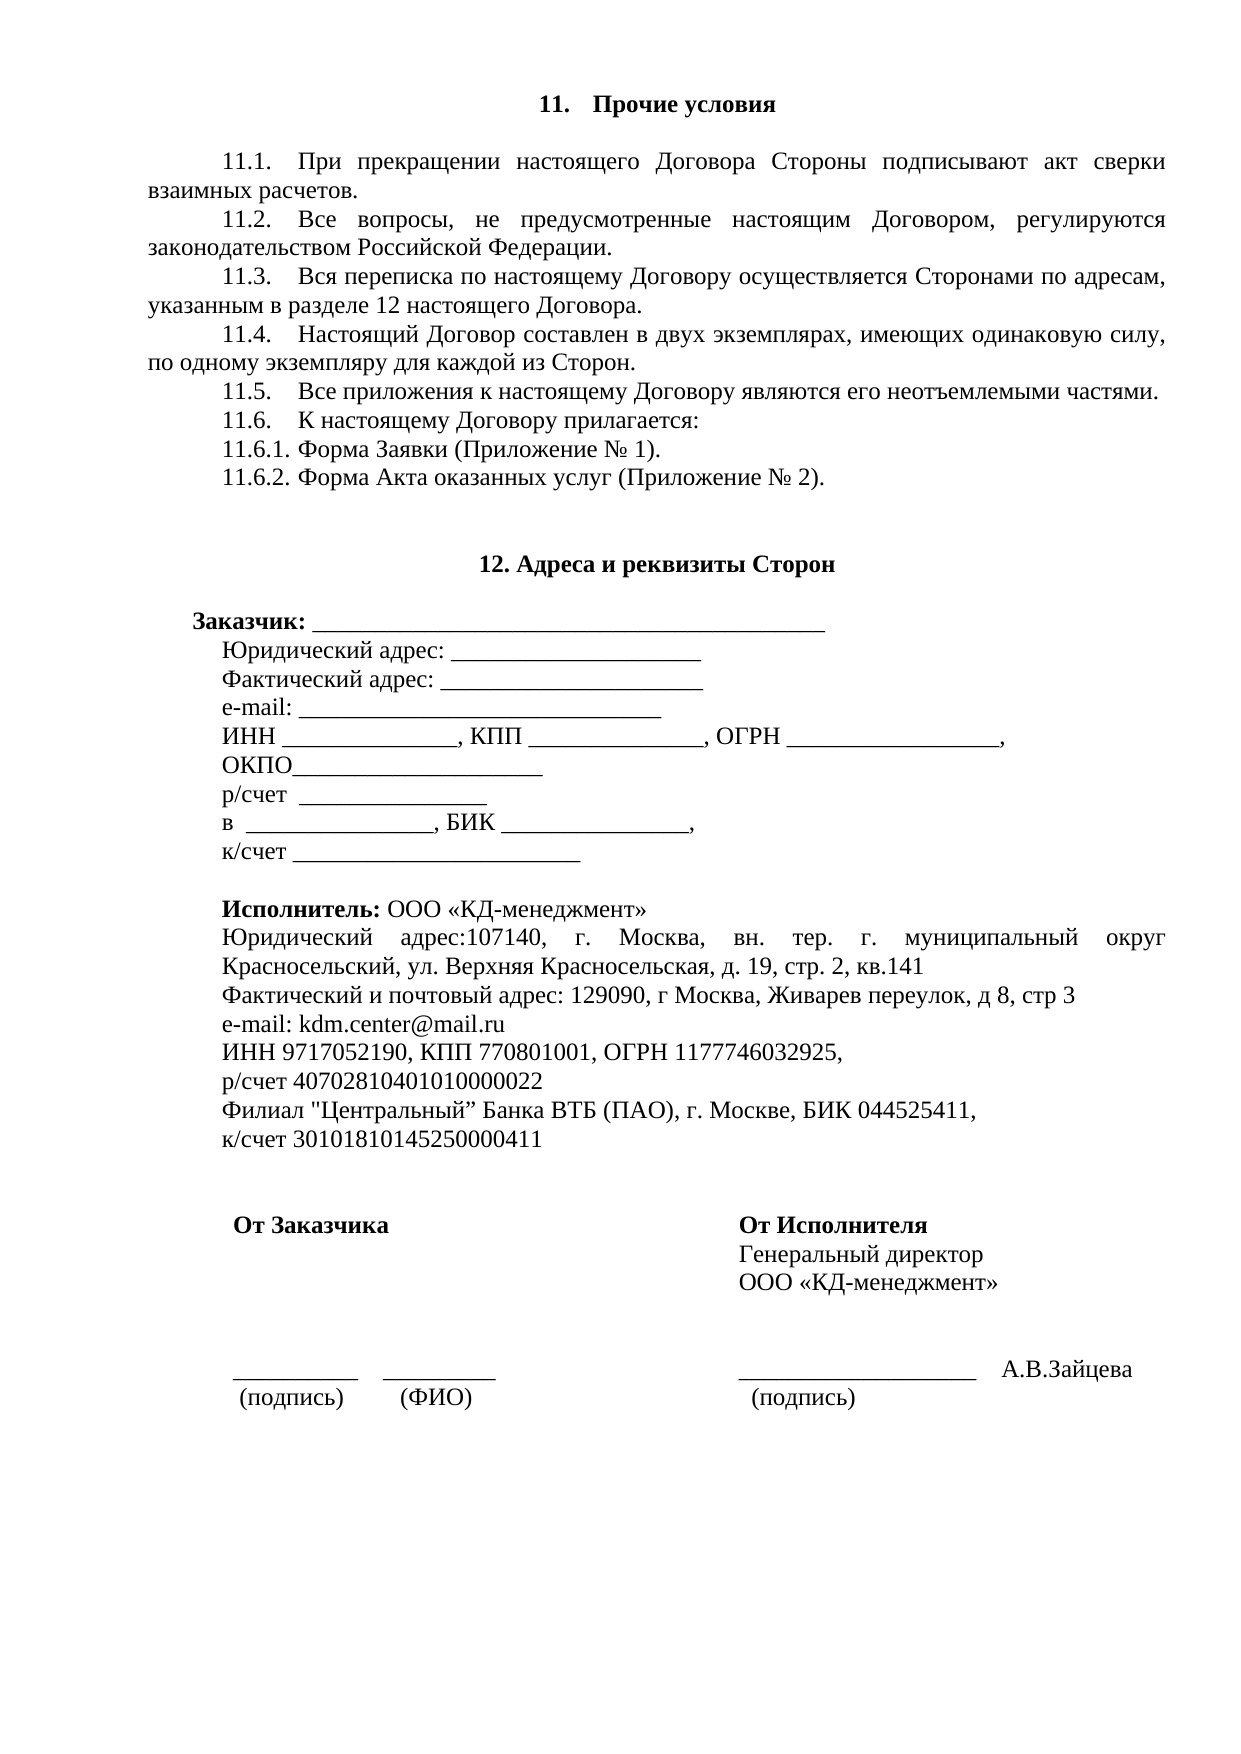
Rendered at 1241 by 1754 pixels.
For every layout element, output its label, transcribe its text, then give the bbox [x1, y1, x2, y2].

text Юридический адрес: ____________________ [222, 635, 1211, 664]
text Исполнитель: ООО «КД-менеджмент» [222, 894, 1167, 922]
text к/счет 30101810145250000411 [222, 1124, 1211, 1152]
text 12. Адреса и реквизиты Сторон [148, 549, 1167, 577]
text 11.1. При прекращении настоящего Договора Стороны подписывают акт сверки взаимных расчетов. [148, 146, 1167, 204]
text к/счет _______________________ [222, 836, 1211, 865]
text e-mail: kdm.center@mail.ru [222, 1009, 1211, 1037]
text ОКПО____________________ [222, 750, 1211, 779]
text ИНН ______________, КПП ______________, ОГРН _________________, [222, 721, 1211, 750]
text 11.5. Все приложения к настоящему Договору являются его неотъемлемыми частями. [148, 376, 1167, 405]
list Прочие условия [148, 89, 1167, 117]
text 11.6. К настоящему Договору прилагается: [148, 405, 1167, 434]
text р/счет 40702810401010000022 [222, 1066, 1211, 1095]
text 11.6.1. Форма Заявки (Приложение № 1). [148, 434, 1167, 462]
text Фактический адрес: _____________________ [222, 664, 1211, 692]
text Заказчик: _________________________________________ [148, 606, 1167, 635]
text 11.6.2. Форма Акта оказанных услуг (Приложение № 2). [148, 462, 1167, 491]
table_header От Заказчика __________ _________ (подпись) (ФИО) [222, 1210, 727, 1411]
text e-mail: _____________________________ [222, 692, 1211, 721]
table_header От Исполнителя Генеральный директор ООО «КД-менеджмент» ___________________ А.В.Зайцева (подпись) [727, 1210, 1233, 1411]
text Юридический адрес:107140, г. Москва, вн. тер. г. муниципальный округ Красносельский, ул. Верхняя Красносельская, д. 19, стр. 2, кв.141 [222, 922, 1167, 980]
text 11.3. Вся переписка по настоящему Договору осуществляется Сторонами по адресам, указанным в разделе 12 настоящего Договора. [148, 261, 1167, 319]
text ИНН 9717052190, КПП 770801001, ОГРН 1177746032925, [222, 1037, 1211, 1066]
text р/счет _______________ [222, 779, 1211, 807]
text 11.4. Настоящий Договор составлен в двух экземплярах, имеющих одинаковую силу, по одному экземпляру для каждой из Сторон. [148, 319, 1167, 376]
text Фактический и почтовый адрес: 129090, г Москва, Живарев переулок, д 8, стр 3 [222, 980, 1167, 1009]
text в _______________, БИК _______________, [222, 807, 1211, 836]
text Филиал "Центральный” Банка ВТБ (ПАО), г. Москве, БИК 044525411, [222, 1095, 1211, 1124]
text 11.2. Все вопросы, не предусмотренные настоящим Договором, регулируются законодательством Российской Федерации. [148, 204, 1167, 261]
